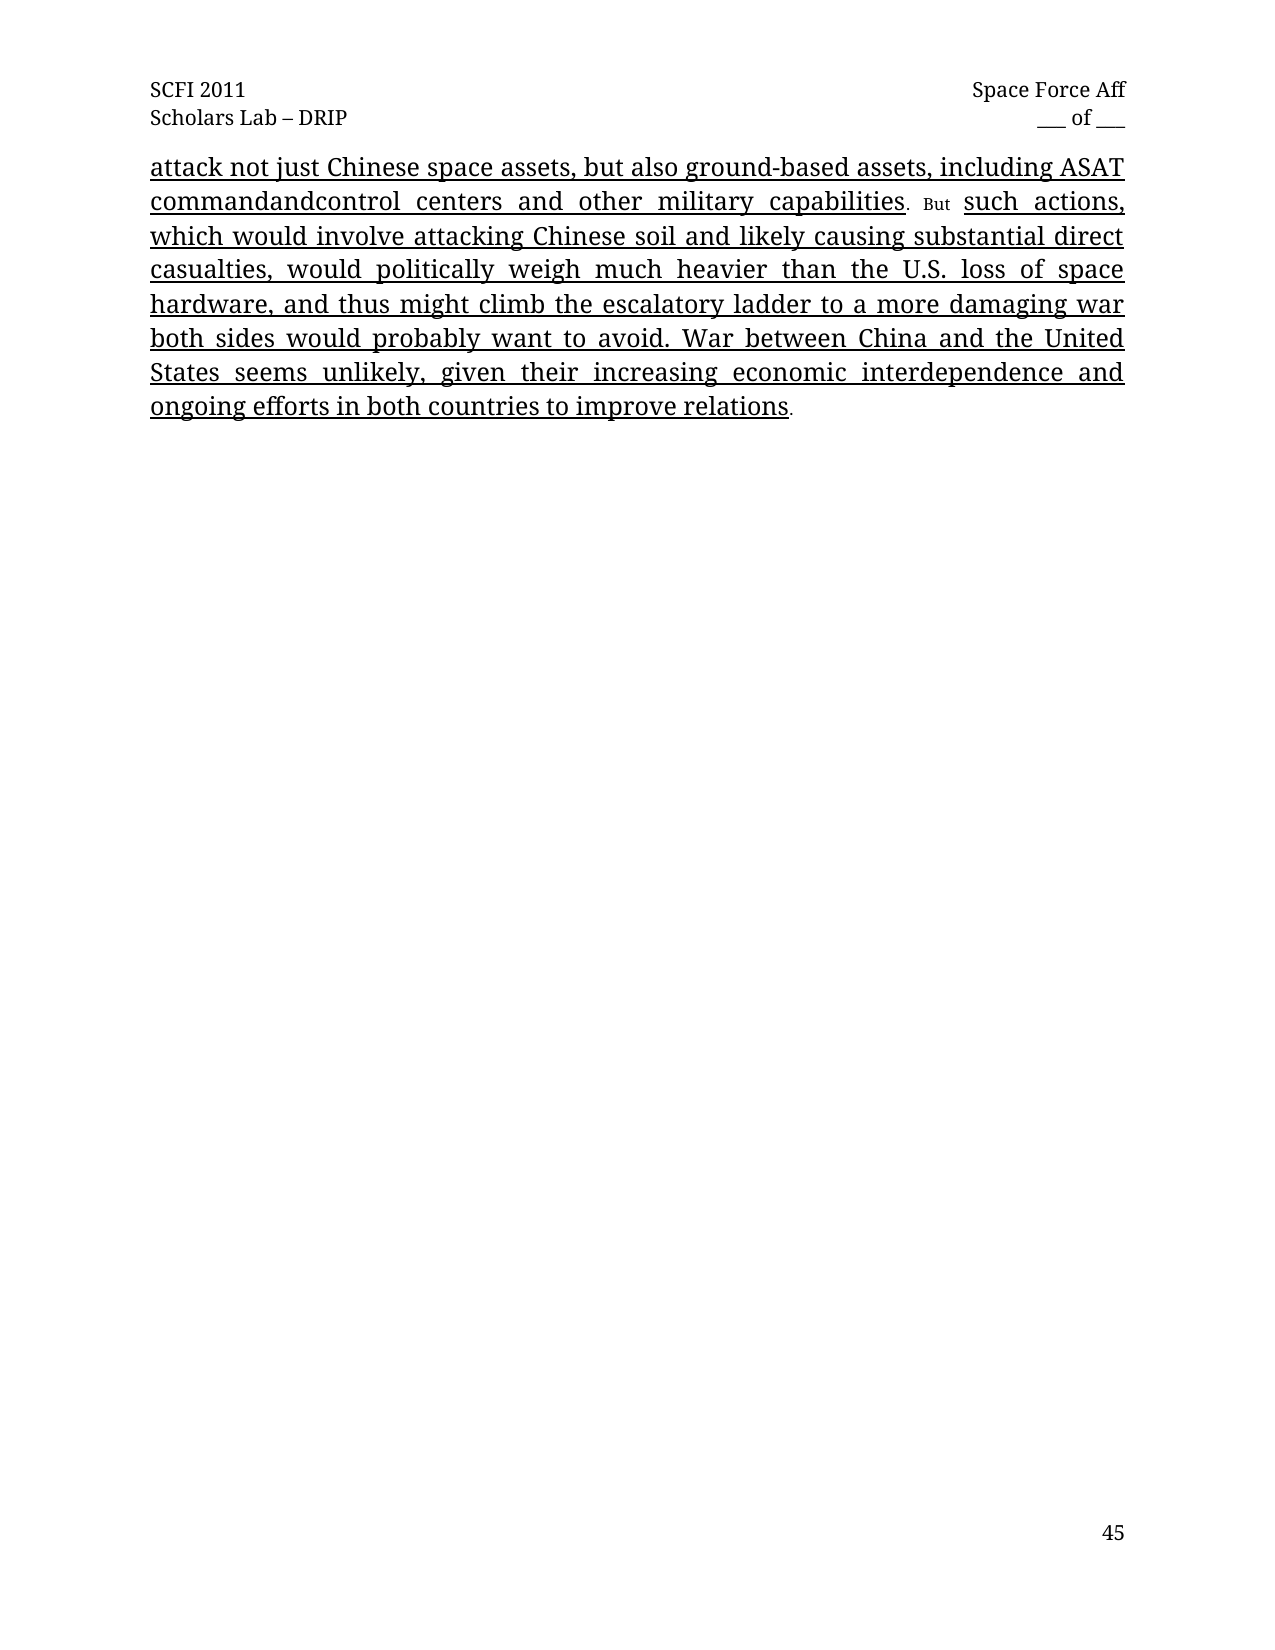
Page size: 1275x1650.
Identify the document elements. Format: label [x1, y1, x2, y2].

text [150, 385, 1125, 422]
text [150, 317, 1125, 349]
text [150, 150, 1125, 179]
text [150, 181, 1125, 281]
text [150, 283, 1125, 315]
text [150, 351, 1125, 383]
